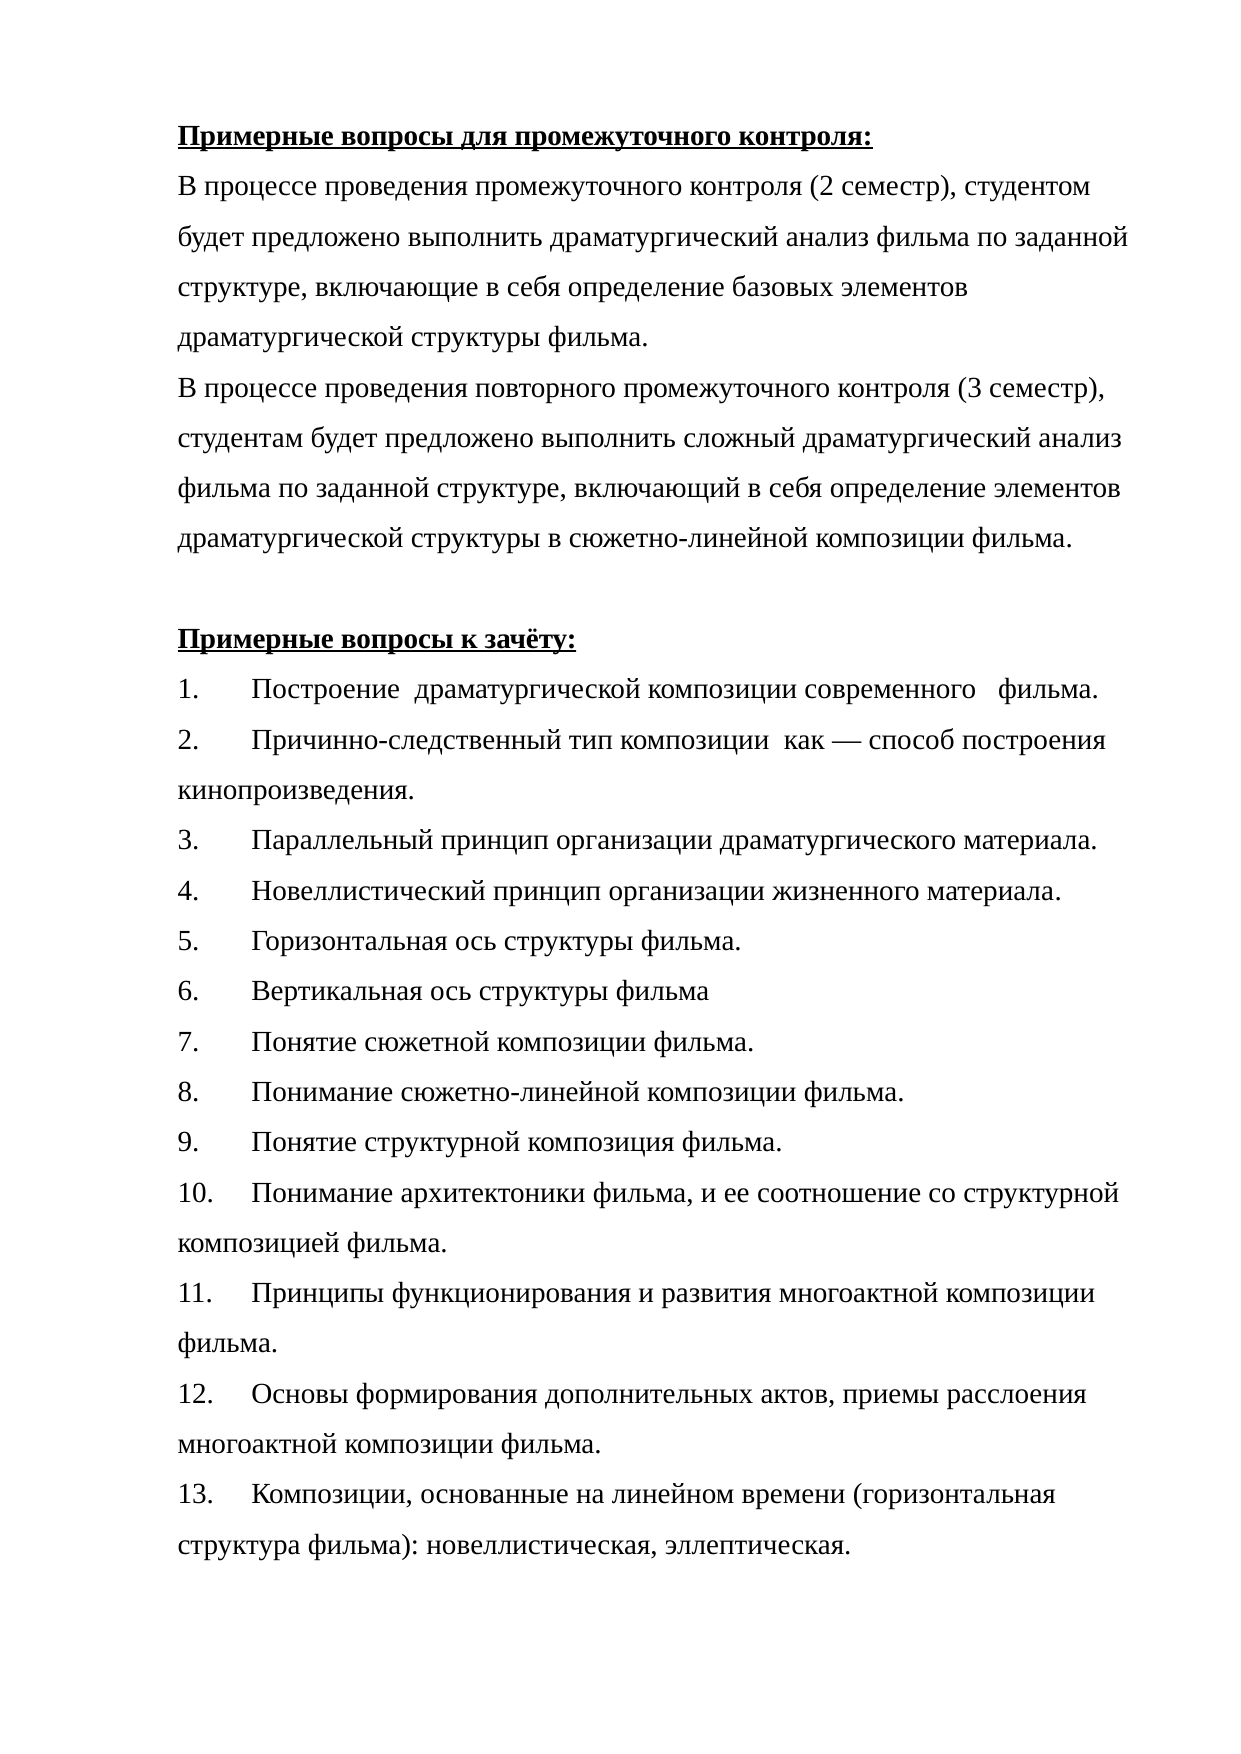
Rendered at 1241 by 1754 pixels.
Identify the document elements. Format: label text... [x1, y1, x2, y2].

list Причинно-следственный тип композиции как — способ построения кинопроизведения. [177, 722, 1152, 806]
text В процессе проведения промежуточного контроля (2 семестр), студентом будет предложено выполнить драматургический анализ фильма по заданной структуре, включающие в себя определение базовых элементов драматургической структуры фильма. [177, 168, 1152, 353]
list Понимание архитектоники фильма, и ее соотношение со структурной композицией фильма. [177, 1175, 1152, 1258]
list Новеллистический принцип организации жизненного материала. [177, 873, 1152, 906]
list Понимание сюжетно-линейной композиции фильма. [177, 1074, 1152, 1108]
list Основы формирования дополнительных актов, приемы расслоения многоактной композиции фильма. [177, 1376, 1152, 1460]
text В процессе проведения повторного промежуточного контроля (3 семестр), студентам будет предложено выполнить сложный драматургический анализ фильма по заданной структуре, включающий в себя определение элементов драматургической структуры в сюжетно-линейной композиции фильма. [177, 370, 1152, 554]
list Композиции, основанные на линейном времени (горизонтальная структура фильма): новеллистическая, эллептическая. [177, 1477, 1152, 1560]
list Понятие структурной композиция фильма. [177, 1124, 1152, 1158]
list Горизонтальная ось структуры фильма. [177, 923, 1152, 957]
text Примерные вопросы к зачёту: [177, 621, 1152, 655]
text Примерные вопросы для промежуточного контроля: [177, 118, 1152, 152]
list Построение драматургической композиции современного фильма. [177, 672, 1152, 705]
list Понятие сюжетной композиции фильма. [177, 1024, 1152, 1057]
list Вертикальная ось структуры фильма [177, 973, 1152, 1007]
list Параллельный принцип организации драматургического материала. [177, 822, 1152, 856]
list Принципы функционирования и развития многоактной композиции фильма. [177, 1275, 1152, 1359]
